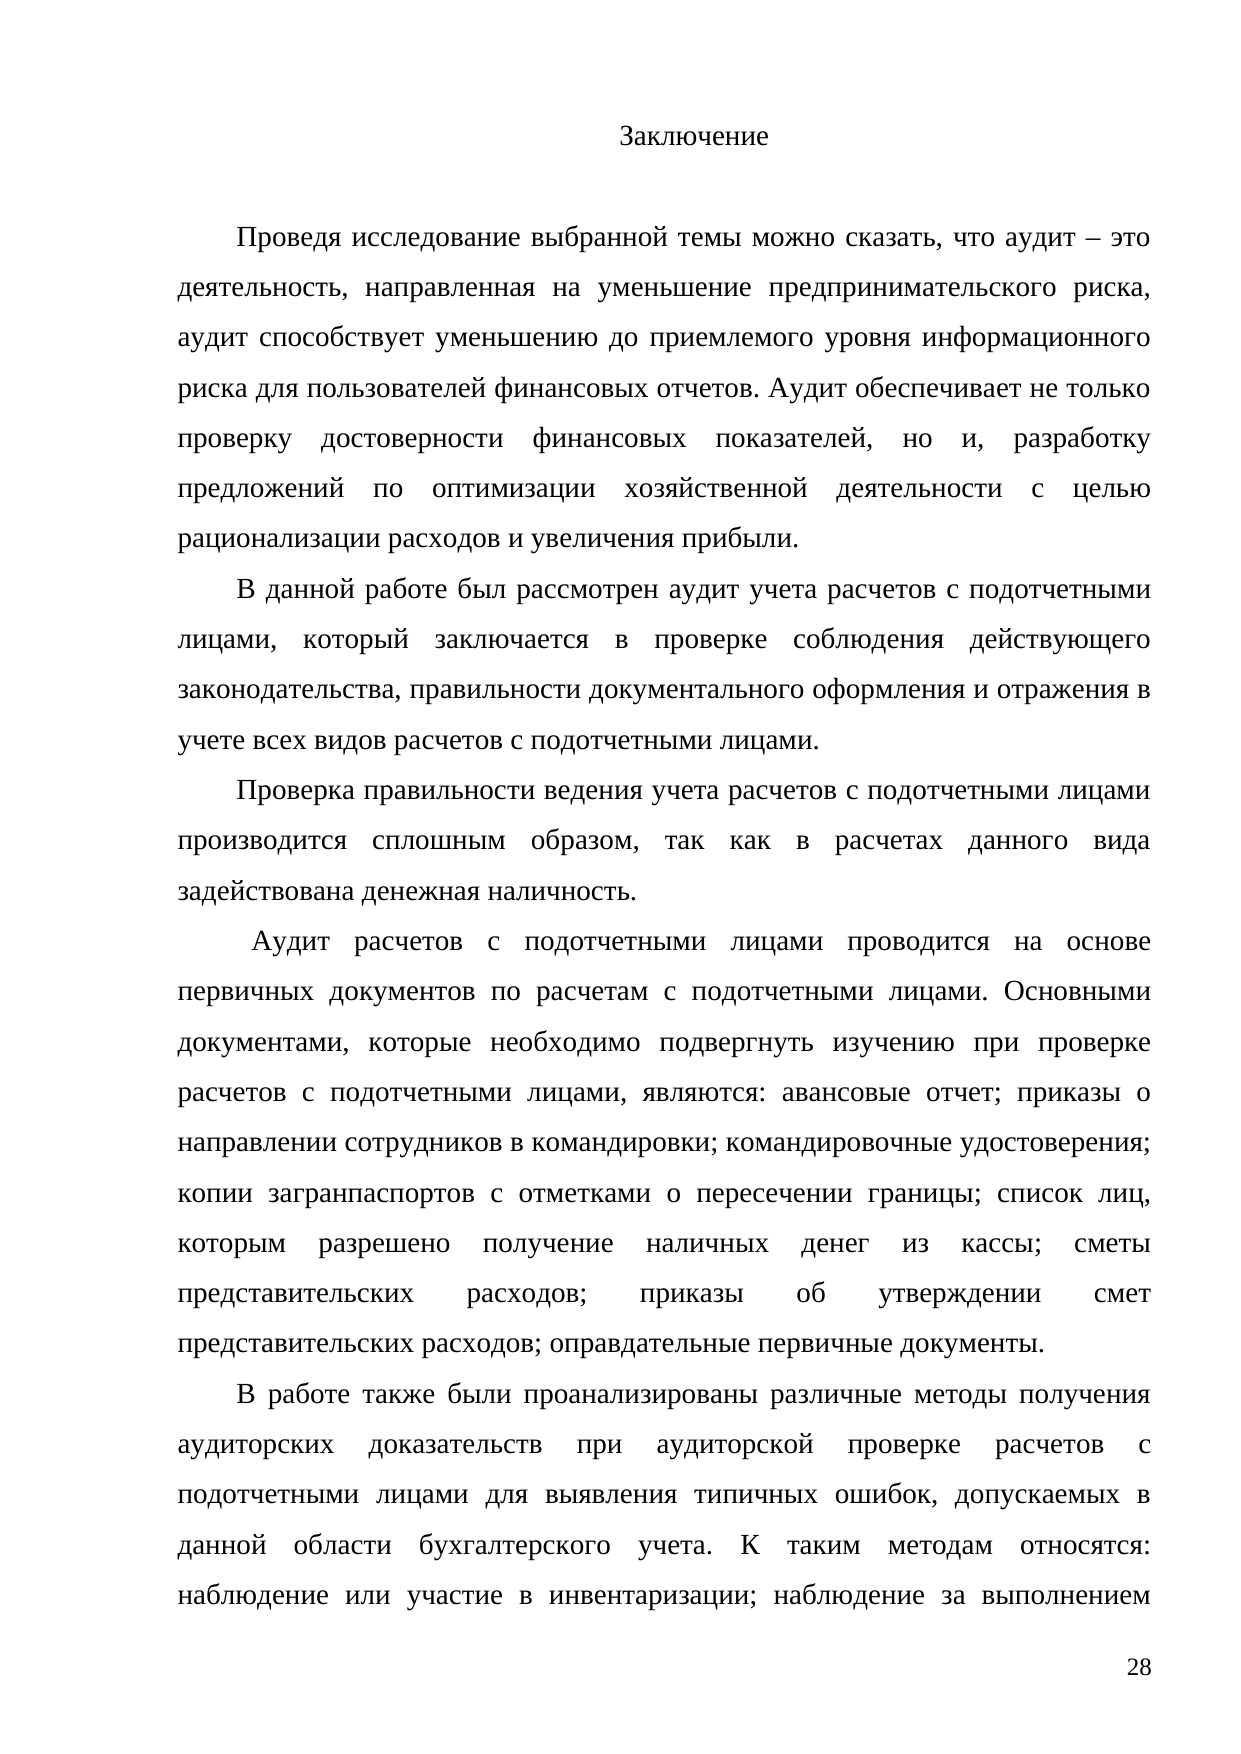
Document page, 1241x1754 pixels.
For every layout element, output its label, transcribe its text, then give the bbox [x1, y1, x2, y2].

text Проверка правильности ведения учета расчетов с подотчетными лицами производится сплошным образом, так как в расчетах данного вида задействована денежная наличность. [177, 772, 1152, 906]
text Аудит расчетов с подотчетными лицами проводится на основе первичных документов по расчетам с подотчетными лицами. Основными документами, которые необходимо подвергнуть изучению при проверке расчетов с подотчетными лицами, являются: авансовые отчет; приказы о направлении сотрудников в командировки; командировочные удостоверения; копии загранпаспортов с отметками о пересечении границы; список лиц, которым разрешено получение наличных денег из кассы; сметы представительских расходов; приказы об утверждении смет представительских расходов; оправдательные первичные документы. [177, 923, 1152, 1359]
text Проведя исследование выбранной темы можно сказать, что аудит – это деятельность, направленная на уменьшение предпринимательского риска, аудит способствует уменьшению до приемлемого уровня информационного риска для пользователей финансовых отчетов. Аудит обеспечивает не только проверку достоверности финансовых показателей, но и, разработку предложений по оптимизации хозяйственной деятельности с целью рационализации расходов и увеличения прибыли. [177, 219, 1152, 554]
title В данной работе был рассмотрен аудит учета расчетов с подотчетными лицами, который заключается в проверке соблюдения действующего законодательства, правильности документального оформления и отражения в учете всех видов расчетов с подотчетными лицами. [177, 571, 1152, 755]
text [177, 1376, 1152, 1611]
text Заключение [177, 118, 1152, 152]
